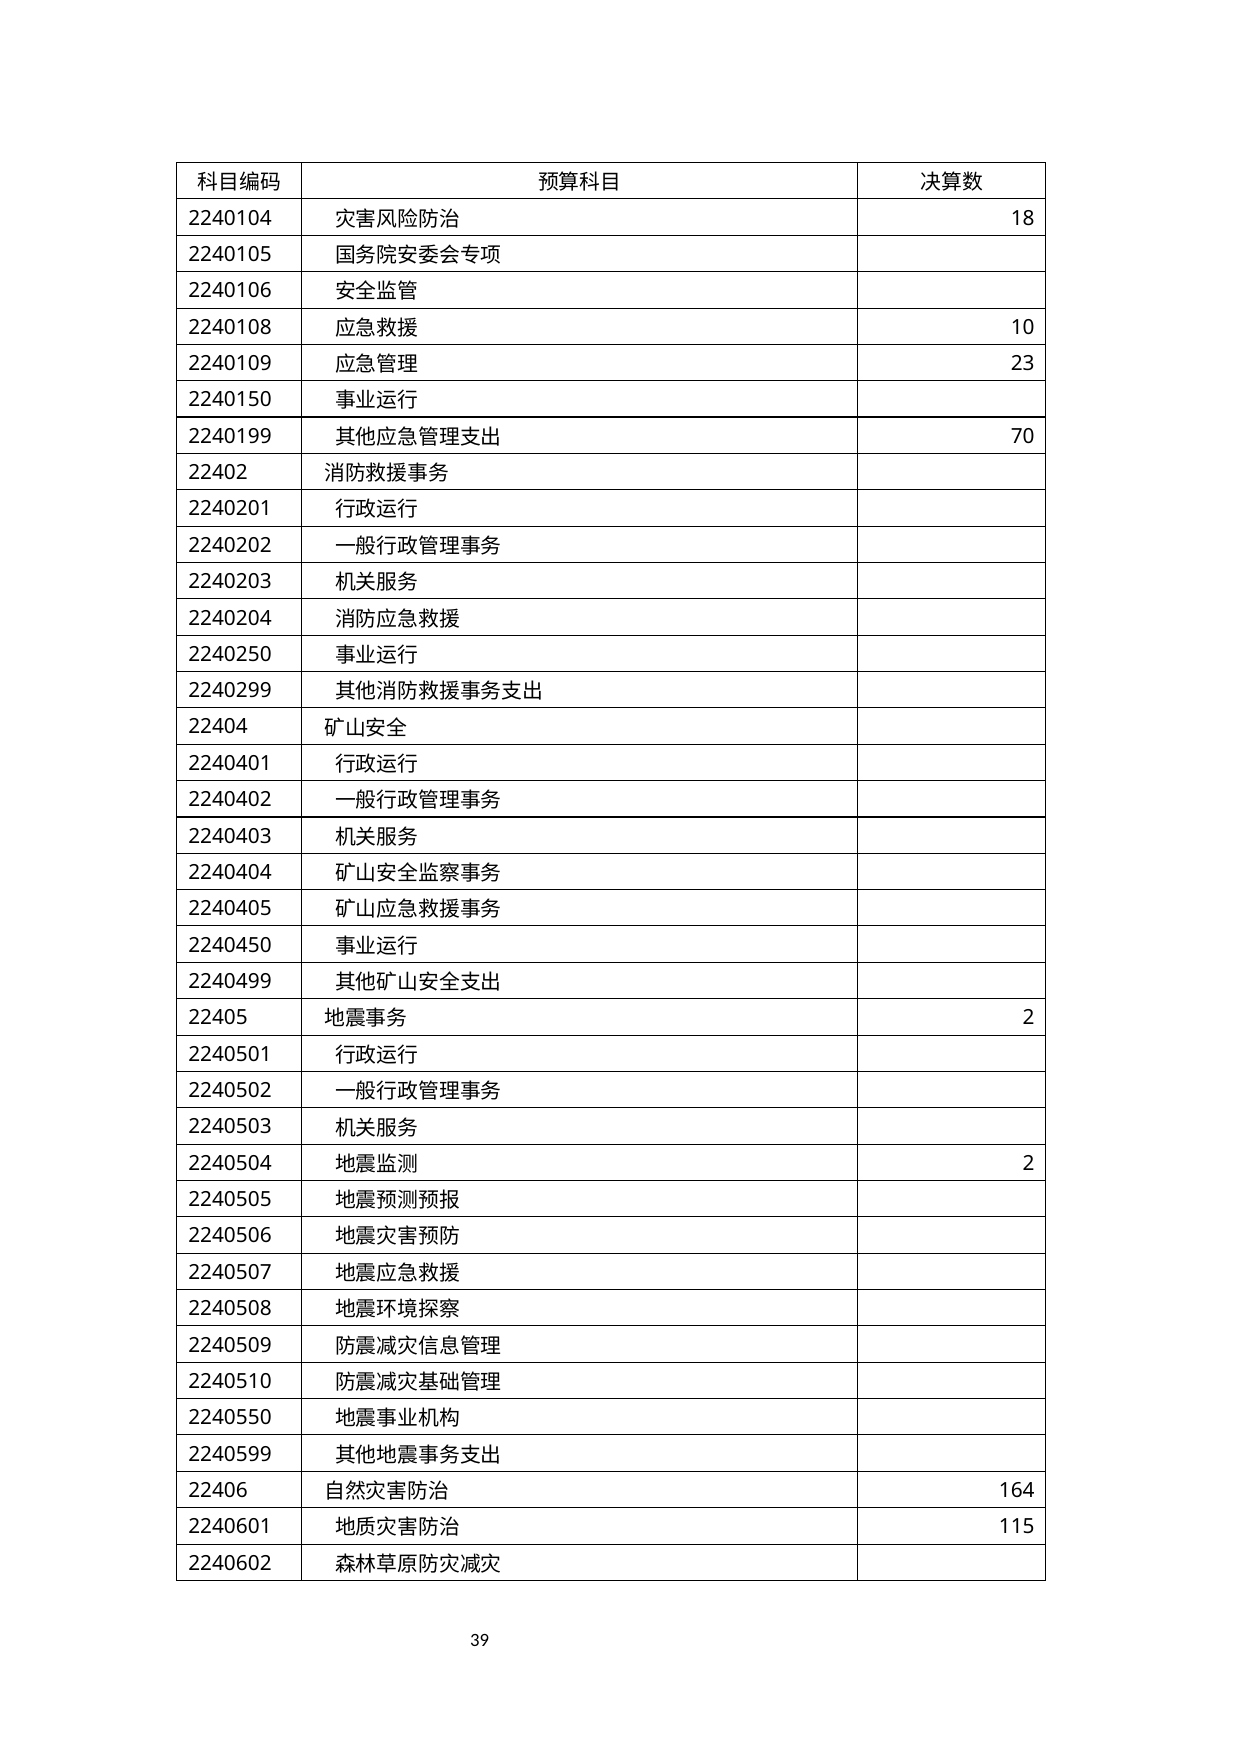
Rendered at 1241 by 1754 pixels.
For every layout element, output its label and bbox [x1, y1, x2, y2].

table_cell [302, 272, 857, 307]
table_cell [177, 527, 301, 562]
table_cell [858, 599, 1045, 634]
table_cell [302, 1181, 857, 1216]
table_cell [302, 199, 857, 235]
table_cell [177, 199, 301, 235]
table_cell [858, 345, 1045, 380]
table_header [858, 163, 1045, 198]
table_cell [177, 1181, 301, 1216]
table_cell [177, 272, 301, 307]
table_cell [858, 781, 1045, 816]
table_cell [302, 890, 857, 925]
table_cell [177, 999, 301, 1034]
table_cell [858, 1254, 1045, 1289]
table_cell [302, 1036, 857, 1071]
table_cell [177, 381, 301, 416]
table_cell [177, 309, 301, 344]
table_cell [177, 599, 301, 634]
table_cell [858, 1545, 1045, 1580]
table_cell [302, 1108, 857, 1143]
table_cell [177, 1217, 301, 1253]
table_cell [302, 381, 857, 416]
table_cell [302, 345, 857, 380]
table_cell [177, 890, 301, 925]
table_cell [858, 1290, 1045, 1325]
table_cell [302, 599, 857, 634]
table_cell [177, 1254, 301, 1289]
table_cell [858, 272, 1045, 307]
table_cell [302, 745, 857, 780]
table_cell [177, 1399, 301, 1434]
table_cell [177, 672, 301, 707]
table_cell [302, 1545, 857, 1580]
table_header [177, 163, 301, 198]
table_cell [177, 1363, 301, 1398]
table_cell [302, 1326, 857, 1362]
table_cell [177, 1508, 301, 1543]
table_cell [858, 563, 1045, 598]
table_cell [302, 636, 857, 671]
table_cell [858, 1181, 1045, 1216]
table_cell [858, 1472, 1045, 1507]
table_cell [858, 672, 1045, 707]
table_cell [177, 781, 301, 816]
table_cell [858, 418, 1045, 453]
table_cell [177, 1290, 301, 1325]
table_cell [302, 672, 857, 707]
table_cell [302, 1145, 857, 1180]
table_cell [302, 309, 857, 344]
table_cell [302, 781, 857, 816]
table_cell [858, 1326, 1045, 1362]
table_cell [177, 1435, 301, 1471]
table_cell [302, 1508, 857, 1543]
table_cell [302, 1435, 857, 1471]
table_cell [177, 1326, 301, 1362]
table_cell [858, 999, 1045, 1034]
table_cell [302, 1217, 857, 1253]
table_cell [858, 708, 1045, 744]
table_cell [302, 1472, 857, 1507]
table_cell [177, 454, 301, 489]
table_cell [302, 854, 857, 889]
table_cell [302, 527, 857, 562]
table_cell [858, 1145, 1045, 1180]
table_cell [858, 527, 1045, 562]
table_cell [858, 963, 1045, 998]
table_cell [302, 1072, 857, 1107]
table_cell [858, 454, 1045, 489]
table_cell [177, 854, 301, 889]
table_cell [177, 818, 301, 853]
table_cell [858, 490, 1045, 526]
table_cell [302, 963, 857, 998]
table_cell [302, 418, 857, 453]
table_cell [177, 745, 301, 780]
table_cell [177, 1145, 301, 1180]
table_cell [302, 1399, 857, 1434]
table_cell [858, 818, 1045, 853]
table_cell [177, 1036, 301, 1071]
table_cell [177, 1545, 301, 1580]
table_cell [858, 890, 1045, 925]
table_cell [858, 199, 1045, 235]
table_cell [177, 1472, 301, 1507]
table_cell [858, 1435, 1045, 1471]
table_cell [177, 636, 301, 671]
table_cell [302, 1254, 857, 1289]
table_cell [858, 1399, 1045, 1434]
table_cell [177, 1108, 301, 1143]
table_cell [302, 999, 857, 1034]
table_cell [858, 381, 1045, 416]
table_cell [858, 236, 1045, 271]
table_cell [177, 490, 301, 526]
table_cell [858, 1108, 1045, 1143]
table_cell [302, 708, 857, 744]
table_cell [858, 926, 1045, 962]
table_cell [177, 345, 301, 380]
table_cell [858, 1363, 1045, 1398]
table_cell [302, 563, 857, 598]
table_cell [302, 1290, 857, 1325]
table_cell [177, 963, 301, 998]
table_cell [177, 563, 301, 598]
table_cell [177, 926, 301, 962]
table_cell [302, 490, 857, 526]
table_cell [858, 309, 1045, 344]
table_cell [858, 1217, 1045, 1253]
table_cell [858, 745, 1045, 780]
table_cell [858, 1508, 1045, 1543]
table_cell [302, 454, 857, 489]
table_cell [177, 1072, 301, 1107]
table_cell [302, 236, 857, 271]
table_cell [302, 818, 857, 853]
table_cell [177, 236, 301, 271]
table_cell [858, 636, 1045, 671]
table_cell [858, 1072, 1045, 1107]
table_header [302, 163, 857, 198]
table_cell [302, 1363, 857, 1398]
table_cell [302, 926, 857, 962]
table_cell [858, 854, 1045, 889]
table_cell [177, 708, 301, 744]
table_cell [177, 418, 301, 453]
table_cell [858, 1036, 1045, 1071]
